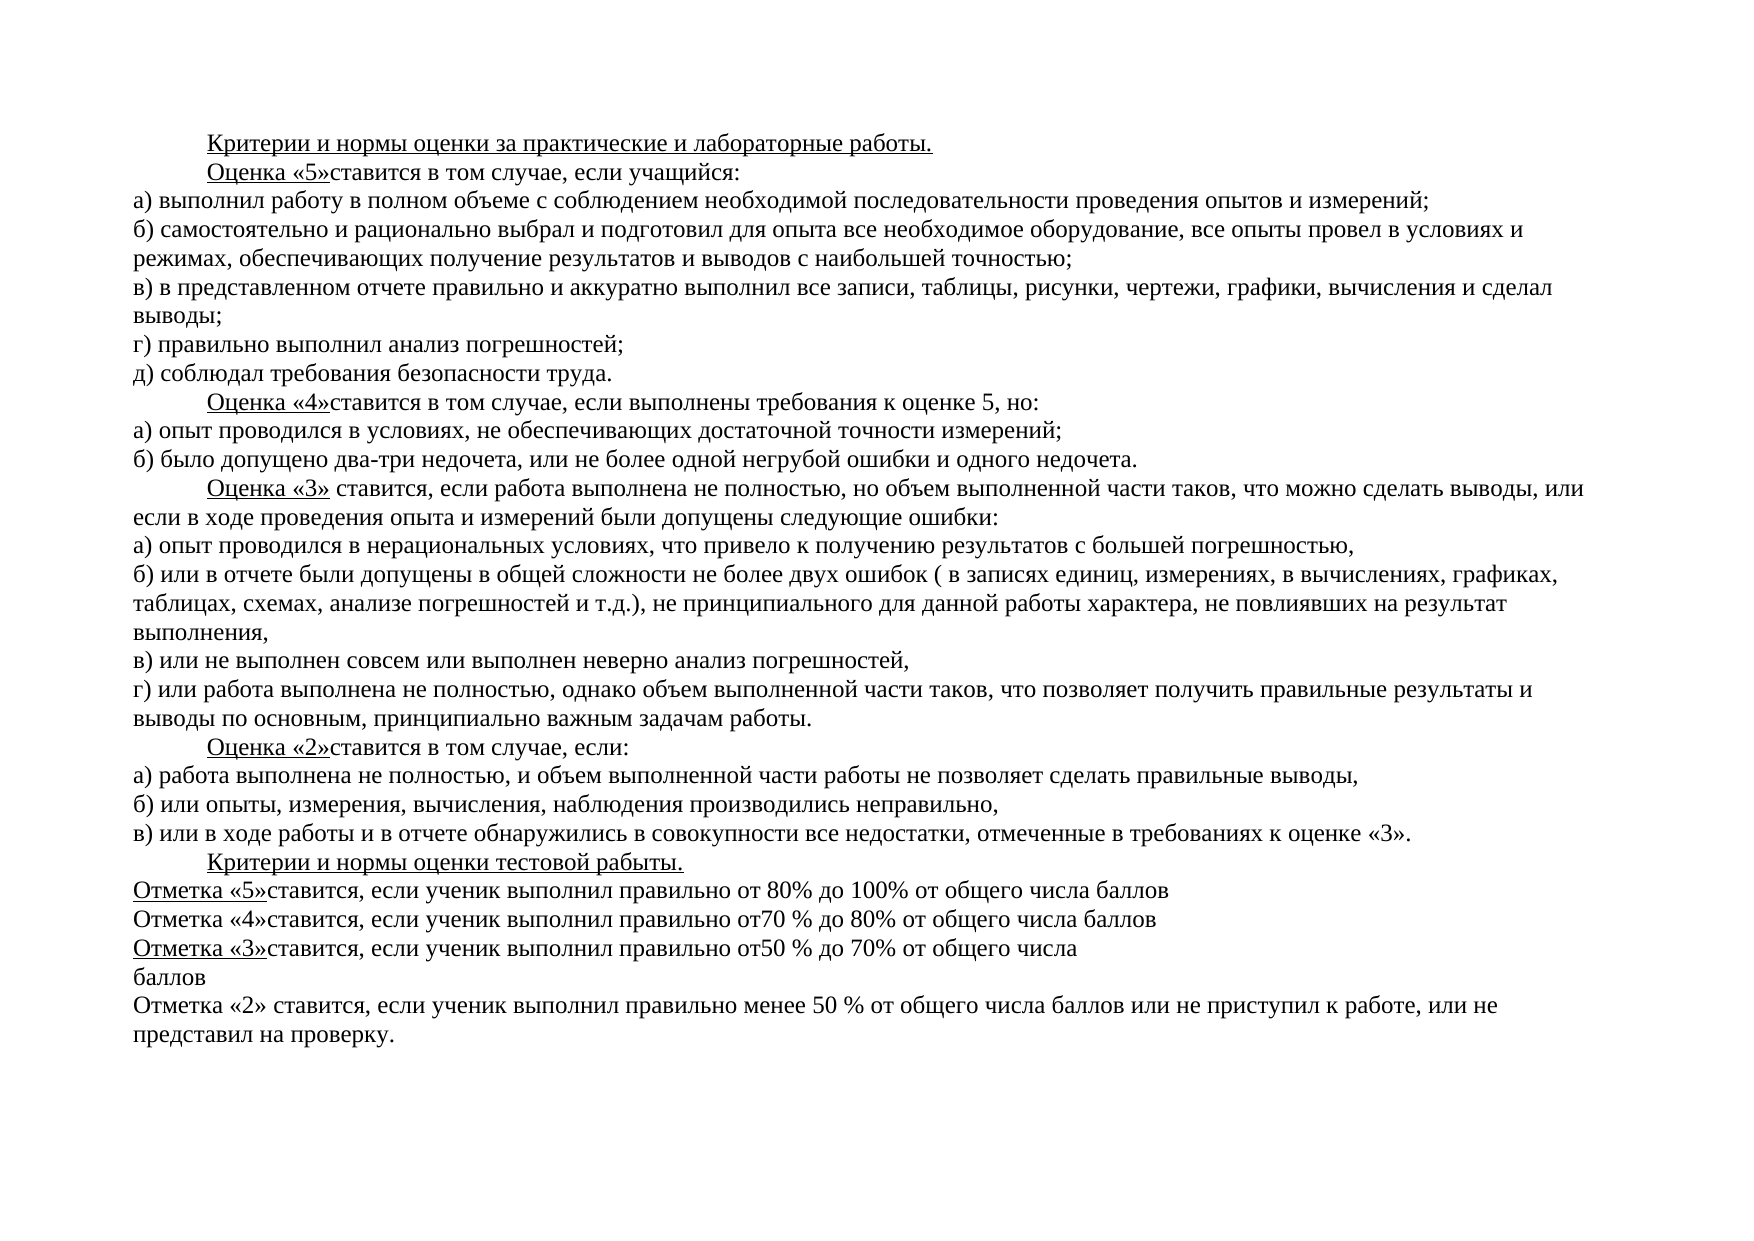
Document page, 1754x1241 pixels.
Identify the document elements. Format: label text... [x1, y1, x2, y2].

text Отметка «4»ставится, если ученик выполнил правильно от70 % до 80% от общего числа баллов [133, 904, 1609, 933]
text б) самостоятельно и рационально выбрал и подготовил для опыта все необходимое оборудование, все опыты провел в условиях и режимах, обеспечивающих получение результатов и выводов с наибольшей точностью; [133, 214, 1609, 272]
text г) или работа выполнена не полностью, однако объем выполненной части таков, что позволяет получить правильные результаты и выводы по основным, принципиально важным задачам работы. [133, 674, 1609, 732]
text Оценка «5»ставится в том случае, если учащийся: [133, 157, 1609, 186]
text д) соблюдал требования безопасности труда. [133, 358, 1609, 387]
text Отметка «3»ставится, если ученик выполнил правильно от50 % до 70% от общего числа [133, 933, 1609, 962]
text Оценка «2»ставится в том случае, если: [133, 732, 1609, 761]
text в) в представленном отчете правильно и аккуратно выполнил все записи, таблицы, рисунки, чертежи, графики, вычисления и сделал выводы; [133, 272, 1609, 329]
text Отметка «5»ставится, если ученик выполнил правильно от 80% до 100% от общего числа баллов [133, 876, 1609, 904]
text а) работа выполнена не полностью, и объем выполненной части работы не позволяет сделать правильные выводы, [133, 761, 1609, 789]
text баллов [133, 962, 1609, 991]
text в) или в ходе работы и в отчете обнаружились в совокупности все недостатки, отмеченные в требованиях к оценке «3». [133, 818, 1609, 847]
text а) опыт проводился в условиях, не обеспечивающих достаточной точности измерений; [133, 416, 1609, 444]
text Оценка «4»ставится в том случае, если выполнены требования к оценке 5, но: [133, 387, 1609, 416]
text а) выполнил работу в полном объеме с соблюдением необходимой последовательности проведения опытов и измерений; [133, 186, 1609, 214]
text Критерии и нормы оценки за практические и лабораторные работы. [133, 128, 1609, 157]
text Оценка «3» ставится, если работа выполнена не полностью, но объем выполненной части таков, что можно сделать выводы, или если в ходе проведения опыта и измерений были допущены следующие ошибки: [133, 473, 1609, 531]
text Отметка «2» ставится, если ученик выполнил правильно менее 50 % от общего числа баллов или не приступил к работе, или не представил на проверку. [133, 991, 1609, 1048]
text г) правильно выполнил анализ погрешностей; [133, 329, 1609, 358]
text б) или опыты, измерения, вычисления, наблюдения производились неправильно, [133, 789, 1609, 818]
text в) или не выполнен совсем или выполнен неверно анализ погрешностей, [133, 646, 1609, 674]
text б) было допущено два-три недочета, или не более одной негрубой ошибки и одного недочета. [133, 444, 1609, 473]
text а) опыт проводился в нерациональных условиях, что привело к получению результатов с большей погрешностью, [133, 531, 1609, 559]
text б) или в отчете были допущены в общей сложности не более двух ошибок ( в записях единиц, измерениях, в вычислениях, графиках, таблицах, схемах, анализе погрешностей и т.д.), не принципиального для данной работы характера, не повлиявших на результат выполнения, [133, 559, 1609, 646]
text Критерии и нормы оценки тестовой рабыты. [133, 847, 1609, 876]
